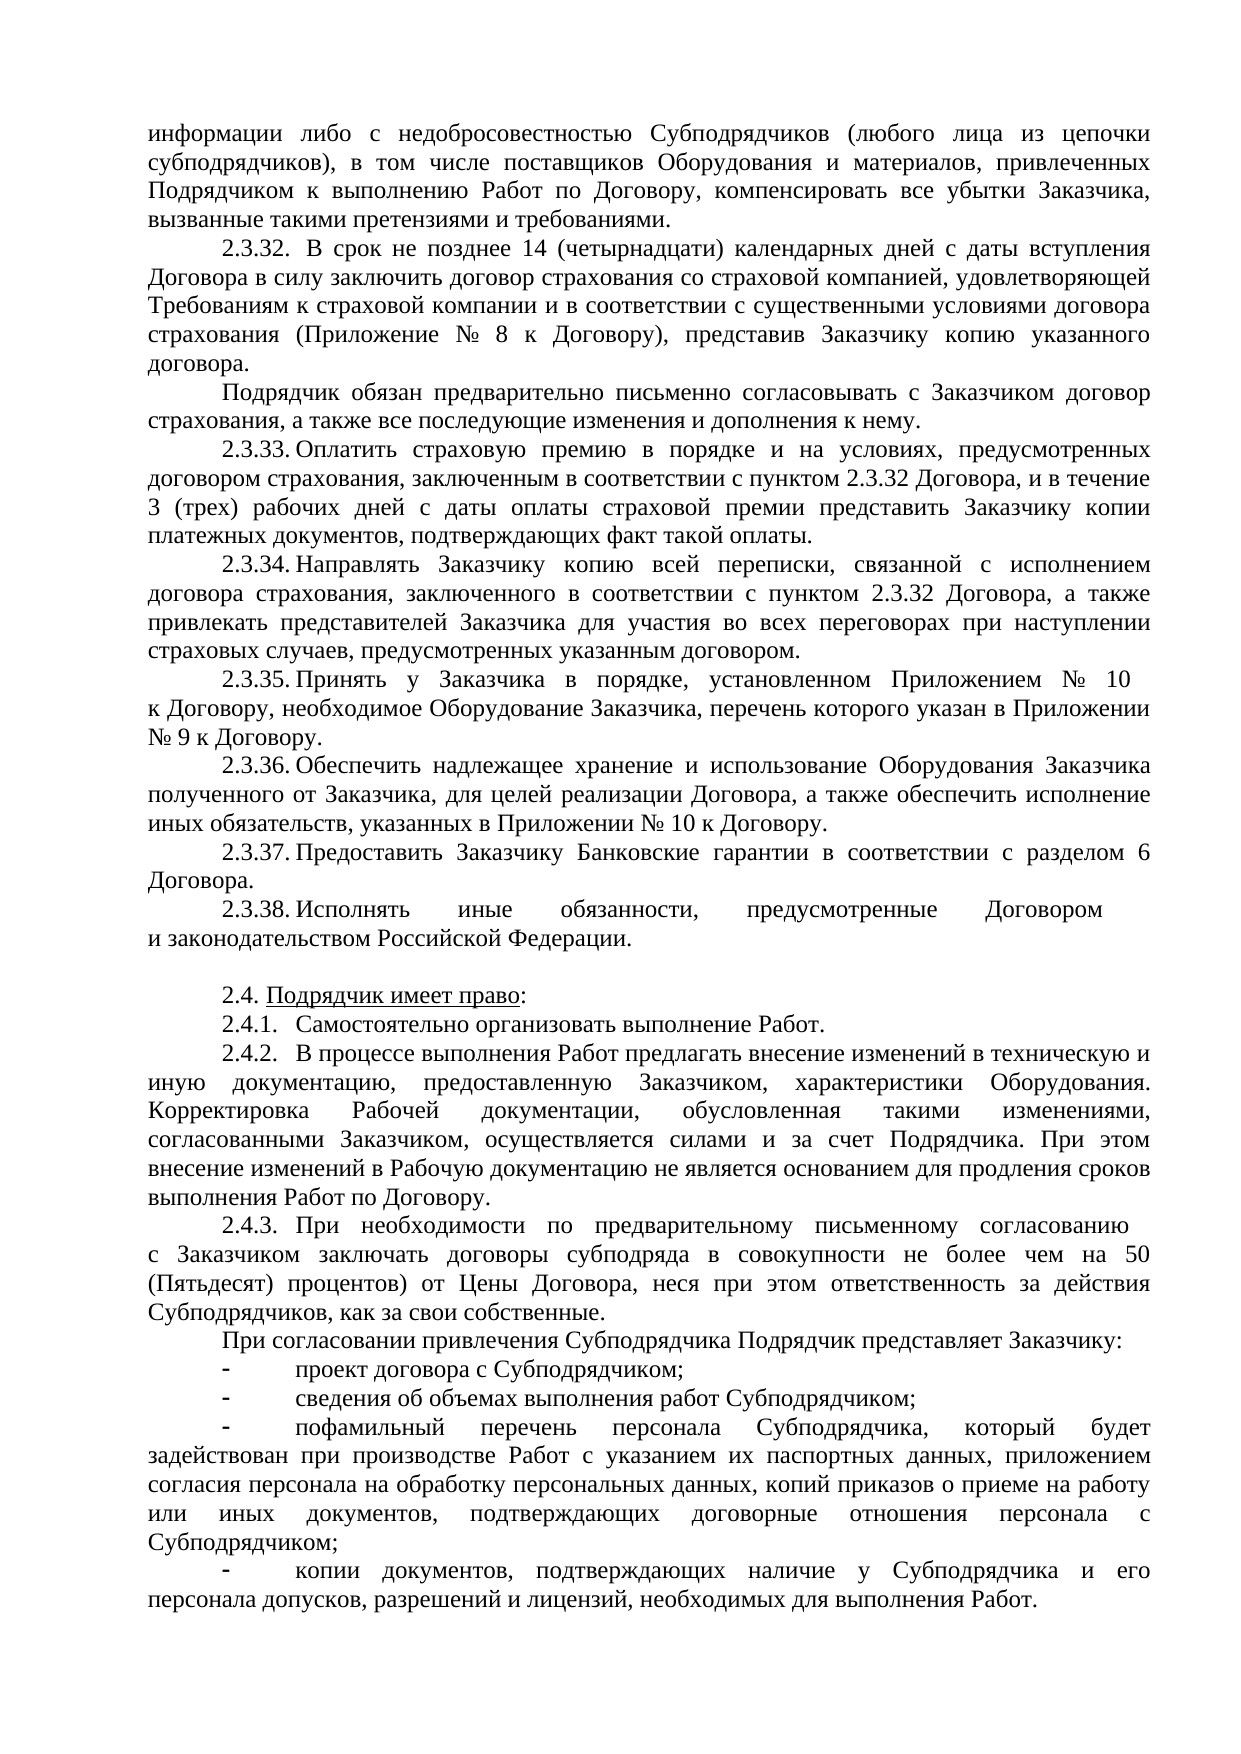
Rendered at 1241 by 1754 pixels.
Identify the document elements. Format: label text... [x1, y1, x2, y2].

list Обеспечить надлежащее хранение и использование Оборудования Заказчика полученного от Заказчика, для целей реализации Договора, а также обеспечить исполнение иных обязательств, указанных в Приложении № 10 к Договору. [148, 751, 1152, 837]
list Направлять Заказчику копию всей переписки, связанной с исполнением договора страхования, заключенного в соответствии с пунктом 2.3.32 Договора, а также привлекать представителей Заказчика для участия во всех переговорах при наступлении страховых случаев, предусмотренных указанным договором. [148, 549, 1152, 664]
list сведения об объемах выполнения работ Субподрядчиком; [148, 1383, 1152, 1412]
list Подрядчик имеет право: [148, 981, 1152, 1009]
list При необходимости по предварительному письменному согласованию с Заказчиком заключать договоры субподряда в совокупности не более чем на 50 (Пятьдесят) процентов) от Цены Договора, неся при этом ответственность за действия Субподрядчиков, как за свои собственные. [148, 1211, 1152, 1326]
list Оплатить страховую премию в порядке и на условиях, предусмотренных договором страхования, заключенным в соответствии с пунктом 2.3.32 Договора, и в течение 3 (трех) рабочих дней с даты оплаты страховой премии представить Заказчику копии платежных документов, подтверждающих факт такой оплаты. [148, 434, 1152, 549]
list Исполнять иные обязанности, предусмотренные Договором и законодательством Российской Федерации. [148, 894, 1152, 952]
list В срок не позднее 14 (четырнадцати) календарных дней с даты вступления Договора в силу заключить договор страхования со страховой компанией, удовлетворяющей Требованиям к страховой компании и в соответствии с существенными условиями договора страхования (Приложение № 8 к Договору), представив Заказчику копию указанного договора. [148, 233, 1152, 377]
list Подрядчик обязан предварительно письменно согласовывать с Заказчиком договор страхования, а также все последующие изменения и дополнения к нему. [148, 377, 1152, 434]
list Самостоятельно организовать выполнение Работ. [148, 1009, 1152, 1038]
list Принять у Заказчика в порядке, установленном Приложением № 10 к Договору, необходимое Оборудование Заказчика, перечень которого указан в Приложении № 9 к Договору. [148, 664, 1152, 751]
list пофамильный перечень персонала Субподрядчика, который будет задействован при производстве Работ с указанием их паспортных данных, приложением согласия персонала на обработку персональных данных, копий приказов о приеме на работу или иных документов, подтверждающих договорные отношения персонала с Субподрядчиком; [148, 1412, 1152, 1556]
list В процессе выполнения Работ предлагать внесение изменений в техническую и иную документацию, предоставленную Заказчиком, характеристики Оборудования. Корректировка Рабочей документации, обусловленная такими изменениями, согласованными Заказчиком, осуществляется силами и за счет Подрядчика. При этом внесение изменений в Рабочую документацию не является основанием для продления сроков выполнения Работ по Договору. [148, 1038, 1152, 1211]
list проект договора с Субподрядчиком; [148, 1354, 1152, 1383]
list копии документов, подтверждающих наличие у Субподрядчика и его персонала допусков, разрешений и лицензий, необходимых для выполнения Работ. [148, 1556, 1152, 1613]
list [148, 118, 1152, 233]
list При согласовании привлечения Субподрядчика Подрядчик представляет Заказчику: [148, 1326, 1152, 1354]
list Предоставить Заказчику Банковские гарантии в соответствии с разделом 6 Договора. [148, 837, 1152, 894]
